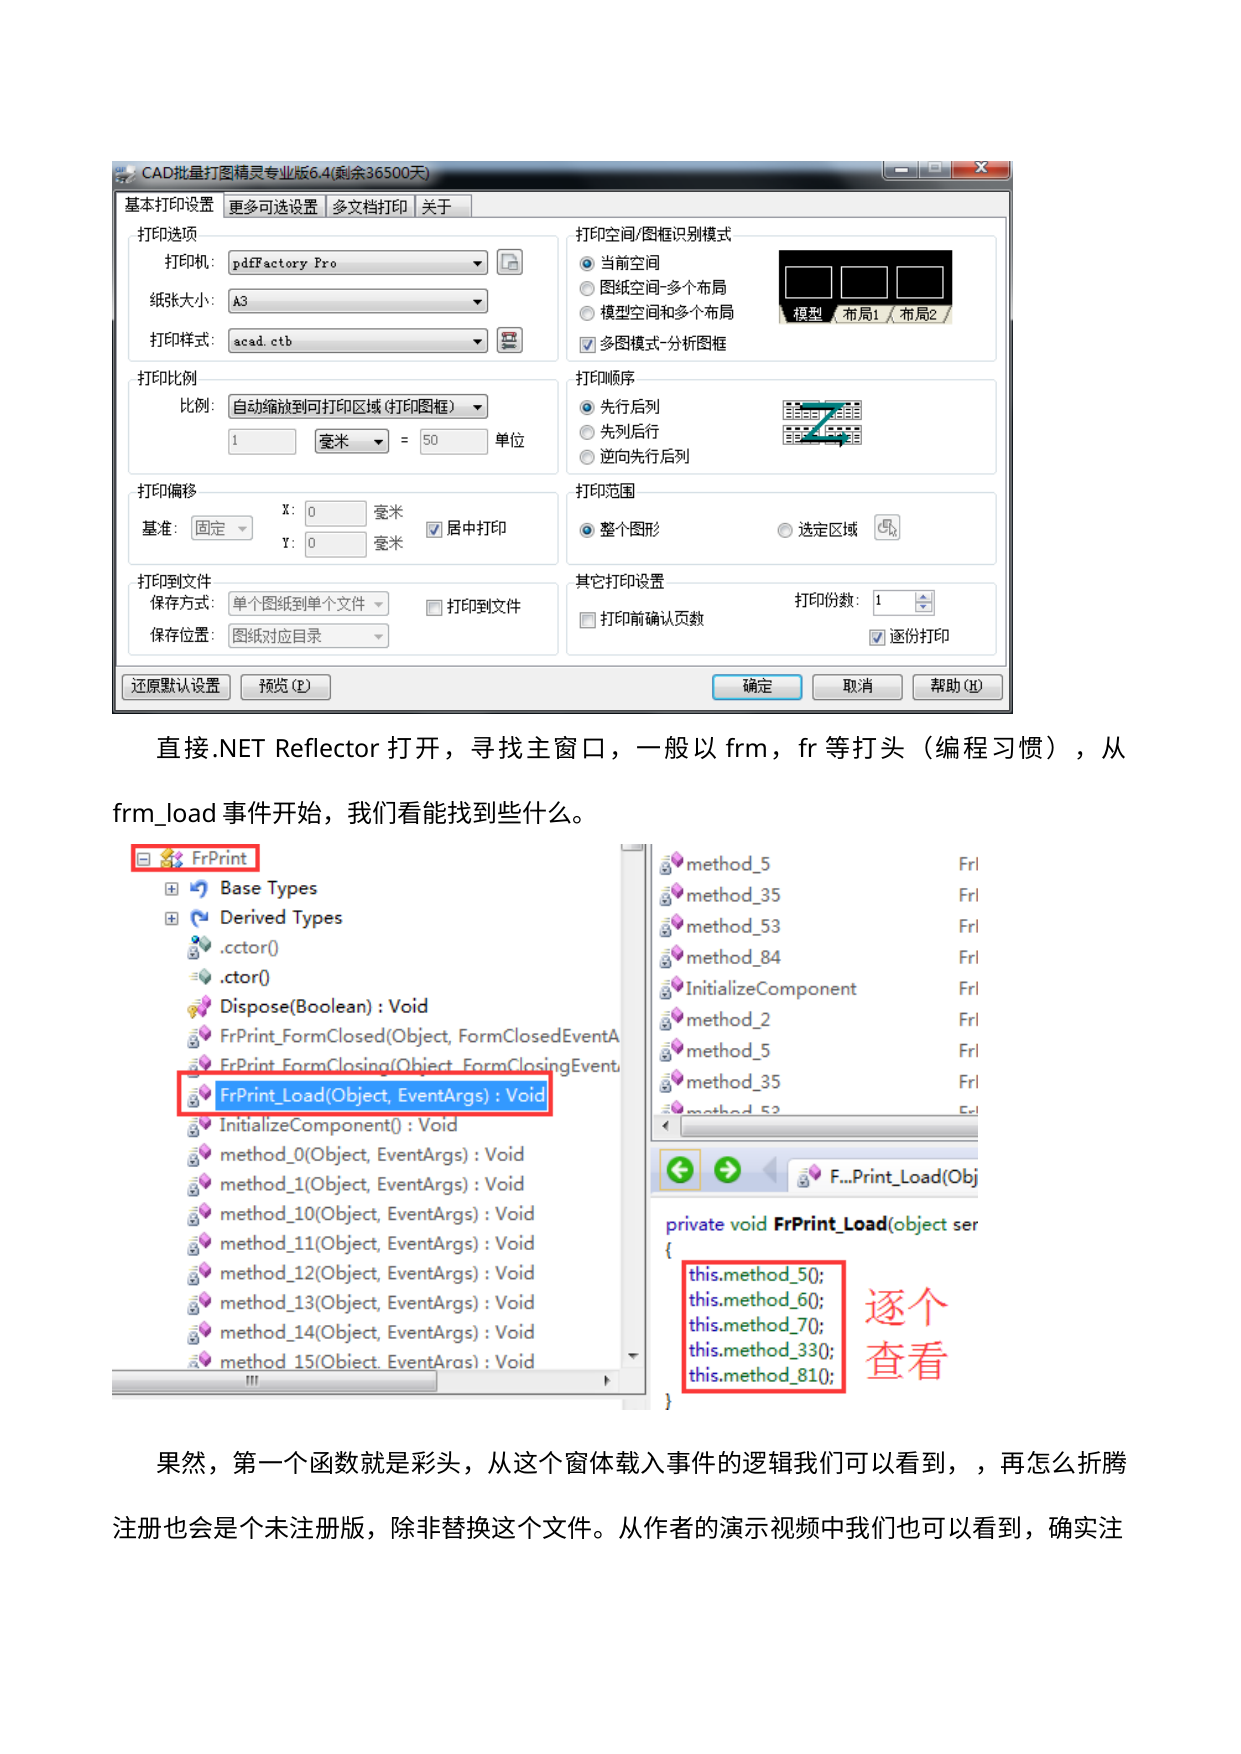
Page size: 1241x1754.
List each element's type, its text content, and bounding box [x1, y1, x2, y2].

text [112, 1429, 1128, 1559]
text 直接.NET Reflector打开，寻找主窗口，一般以frm，fr等打头（编程习惯），从frm_load事件开始，我们看能找到些什么。 [112, 714, 1128, 844]
picture [112, 161, 1013, 714]
picture [112, 844, 978, 1410]
